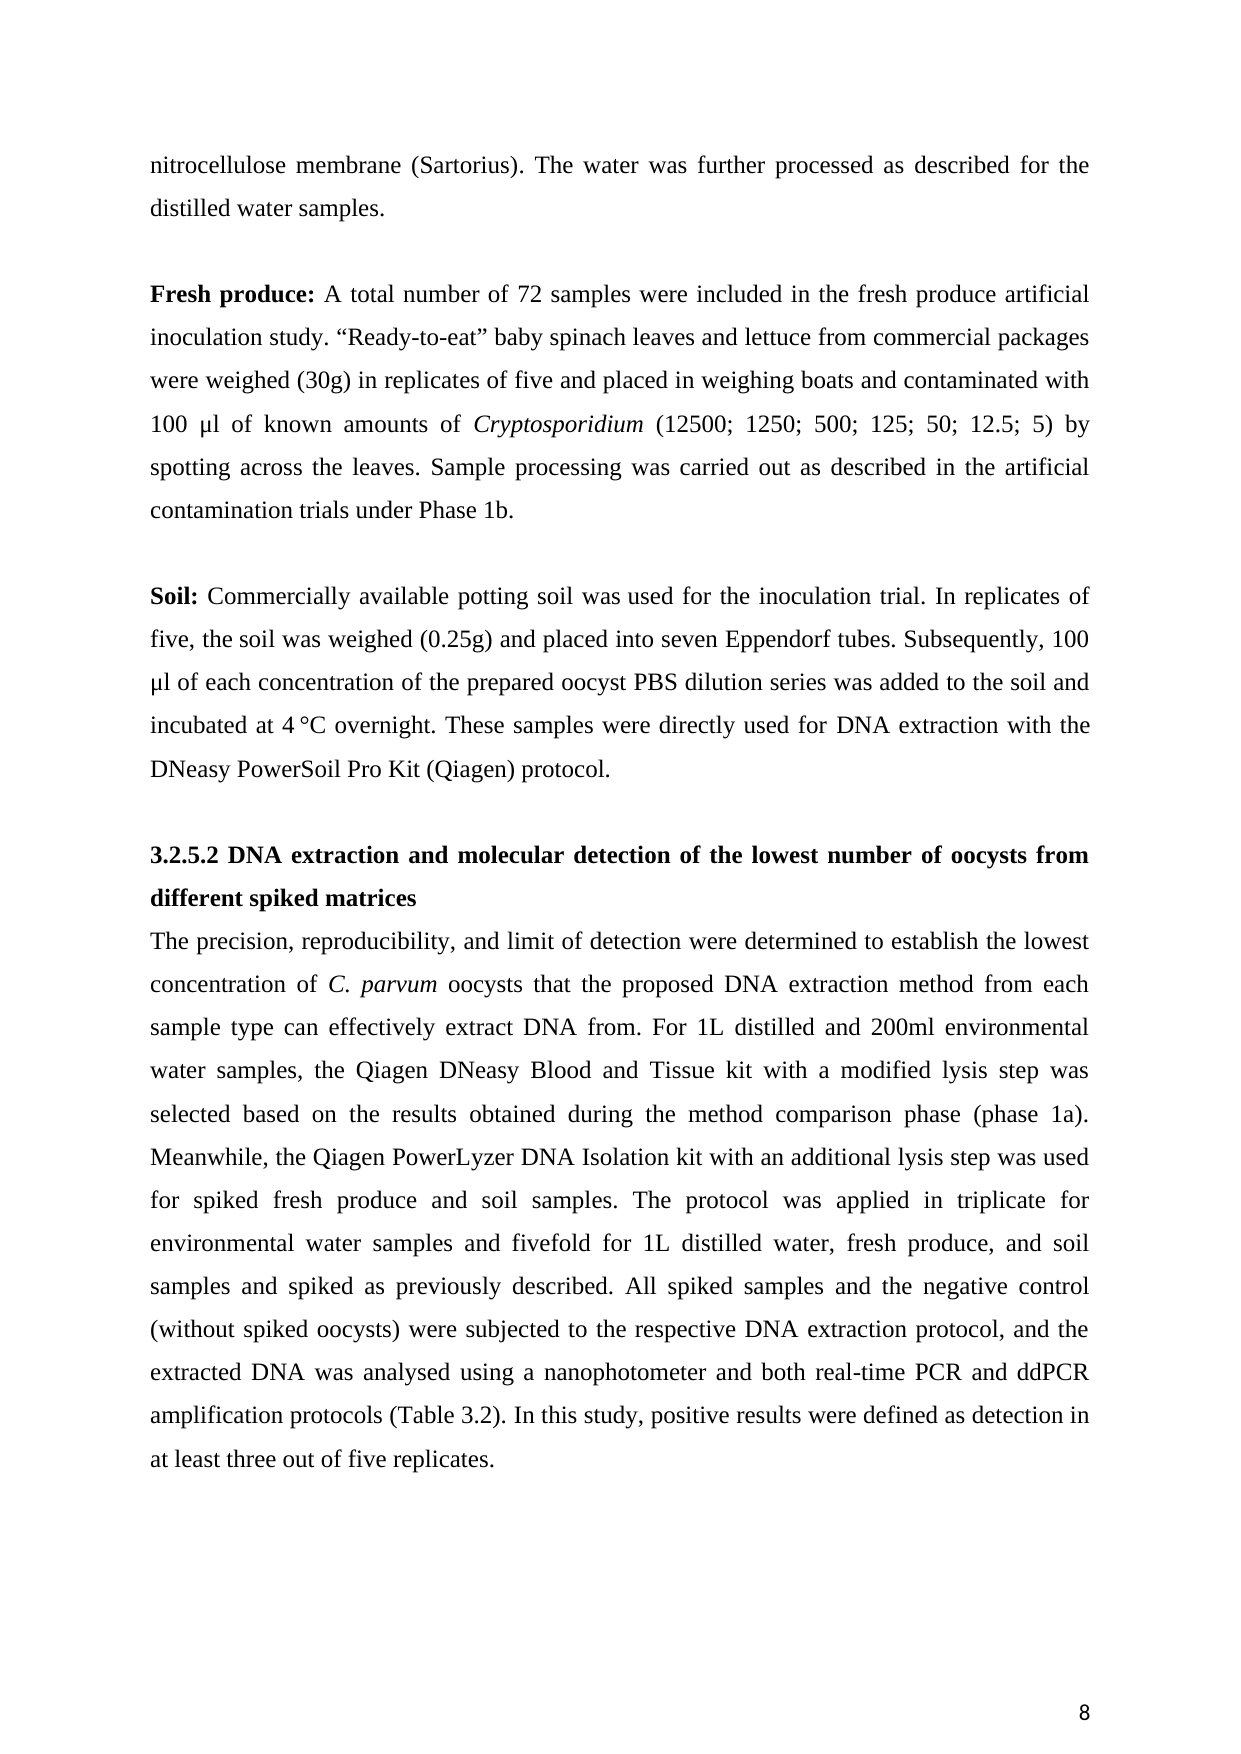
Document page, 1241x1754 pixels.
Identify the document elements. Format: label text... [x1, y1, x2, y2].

text Fresh produce: A total number of 72 samples were included in the fresh produce artificial inoculation study. “Ready-to-eat” baby spinach leaves and lettuce from commercial packages were weighed (30g) in replicates of five and placed in weighing boats and contaminated with 100 μl of known amounts of Cryptosporidium (12500; 1250; 500; 125; 50; 12.5; 5) by spotting across the leaves. Sample processing was carried out as described in the artificial contamination trials under Phase 1b. [150, 279, 1090, 524]
text The precision, reproducibility, and limit of detection were determined to establish the lowest concentration of C. parvum oocysts that the proposed DNA extraction method from each sample type can effectively extract DNA from. For 1L distilled and 200ml environmental water samples, the Qiagen DNeasy Blood and Tissue kit with a modified lysis step was selected based on the results obtained during the method comparison phase (phase 1a). Meanwhile, the Qiagen PowerLyzer DNA Isolation kit with an additional lysis step was used for spiked fresh produce and soil samples. The protocol was applied in triplicate for environmental water samples and fivefold for 1L distilled water, fresh produce, and soil samples and spiked as previously described. All spiked samples and the negative control (without spiked oocysts) were subjected to the respective DNA extraction protocol, and the extracted DNA was analysed using a nanophotometer and both real-time PCR and ddPCR amplification protocols (Table 3.2). In this study, positive results were defined as detection in at least three out of five replicates. [150, 926, 1090, 1472]
text Soil: Commercially available potting soil was used for the inoculation trial. In replicates of five, the soil was weighed (0.25g) and placed into seven Eppendorf tubes. Subsequently, 100 μl of each concentration of the prepared oocyst PBS dilution series was added to the soil and incubated at 4 °C overnight. These samples were directly used for DNA extraction with the DNeasy PowerSoil Pro Kit (Qiagen) protocol. [150, 581, 1090, 782]
subtitle 3.2.5.2 DNA extraction and molecular detection of the lowest number of oocysts from different spiked matrices [150, 840, 1090, 912]
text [150, 150, 1090, 222]
